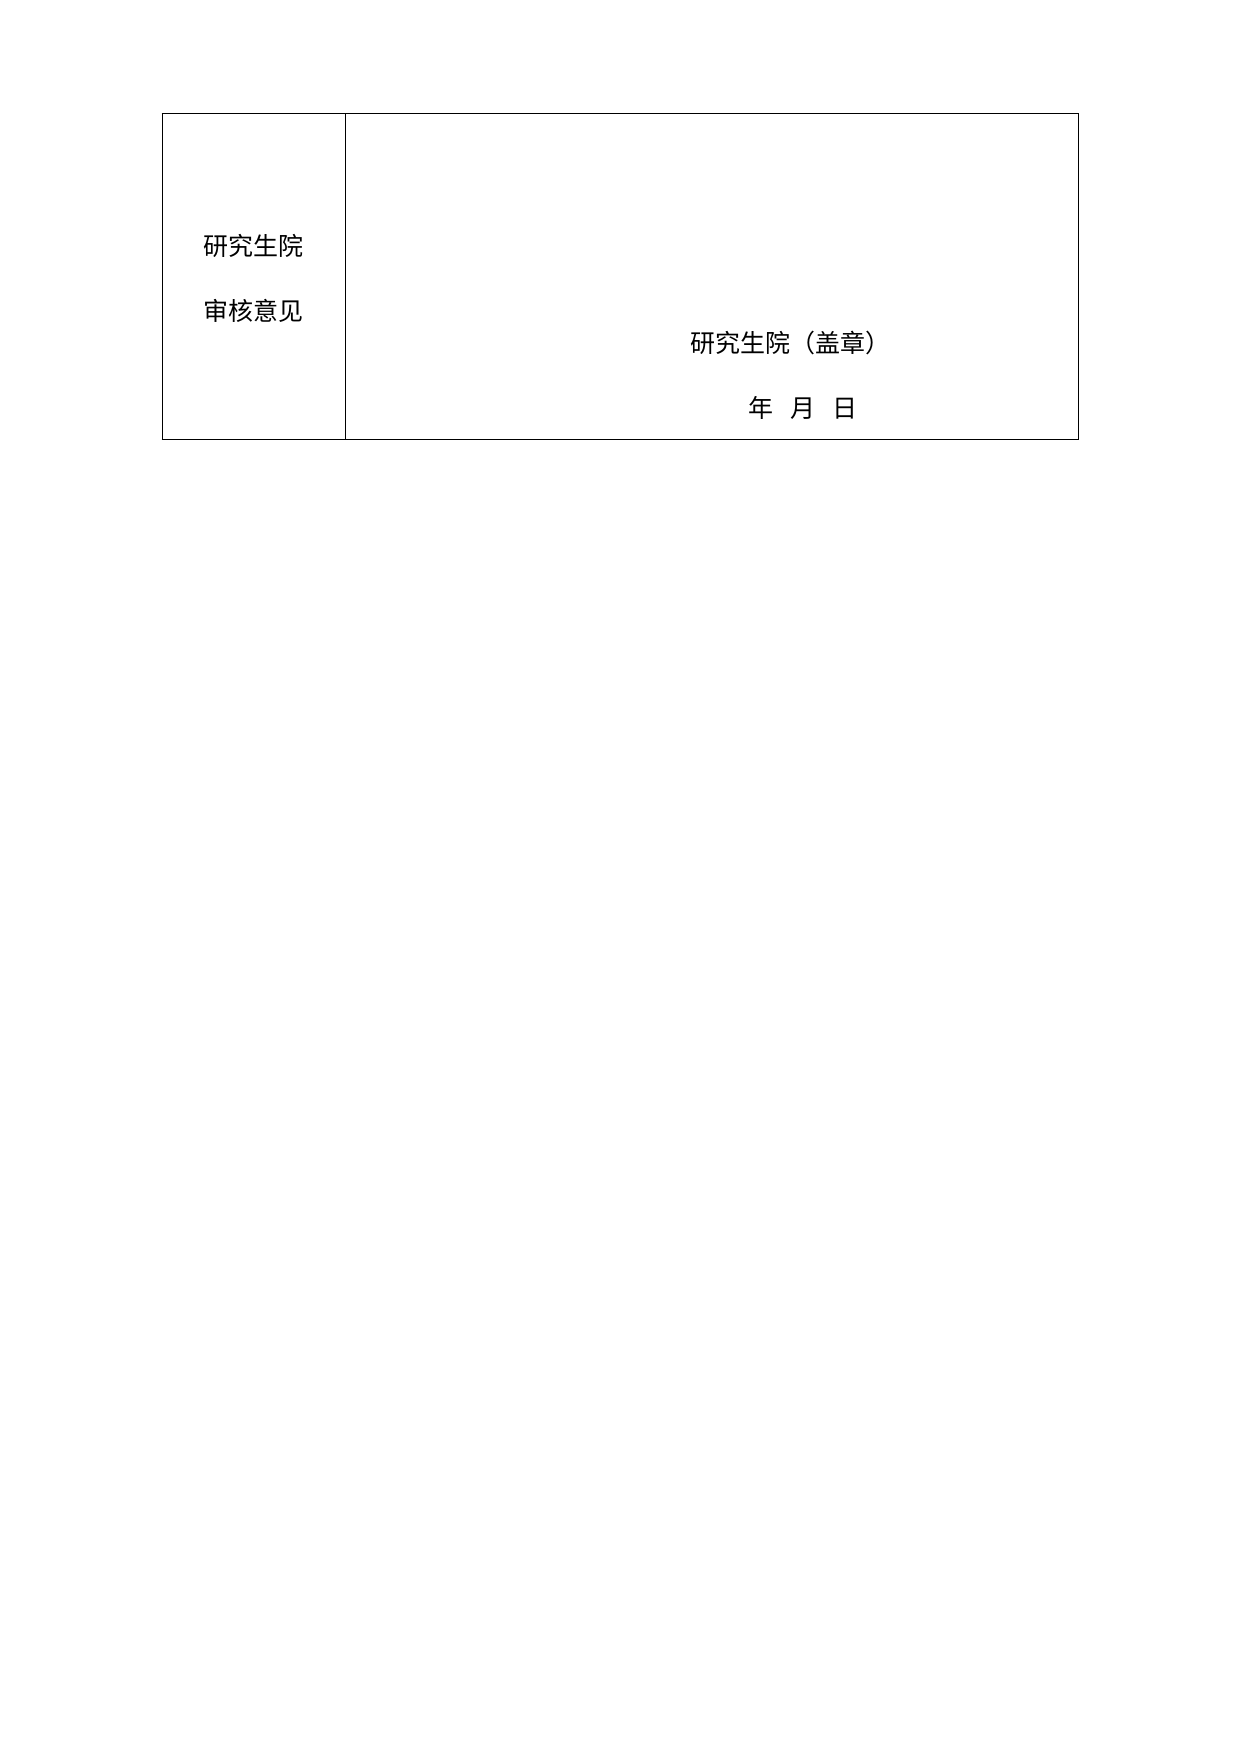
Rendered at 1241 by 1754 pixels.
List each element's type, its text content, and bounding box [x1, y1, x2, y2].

table_cell 研究生院 审核意见 [163, 114, 345, 439]
table_cell 研究生院（盖章） 年 月 日 [346, 114, 1078, 439]
